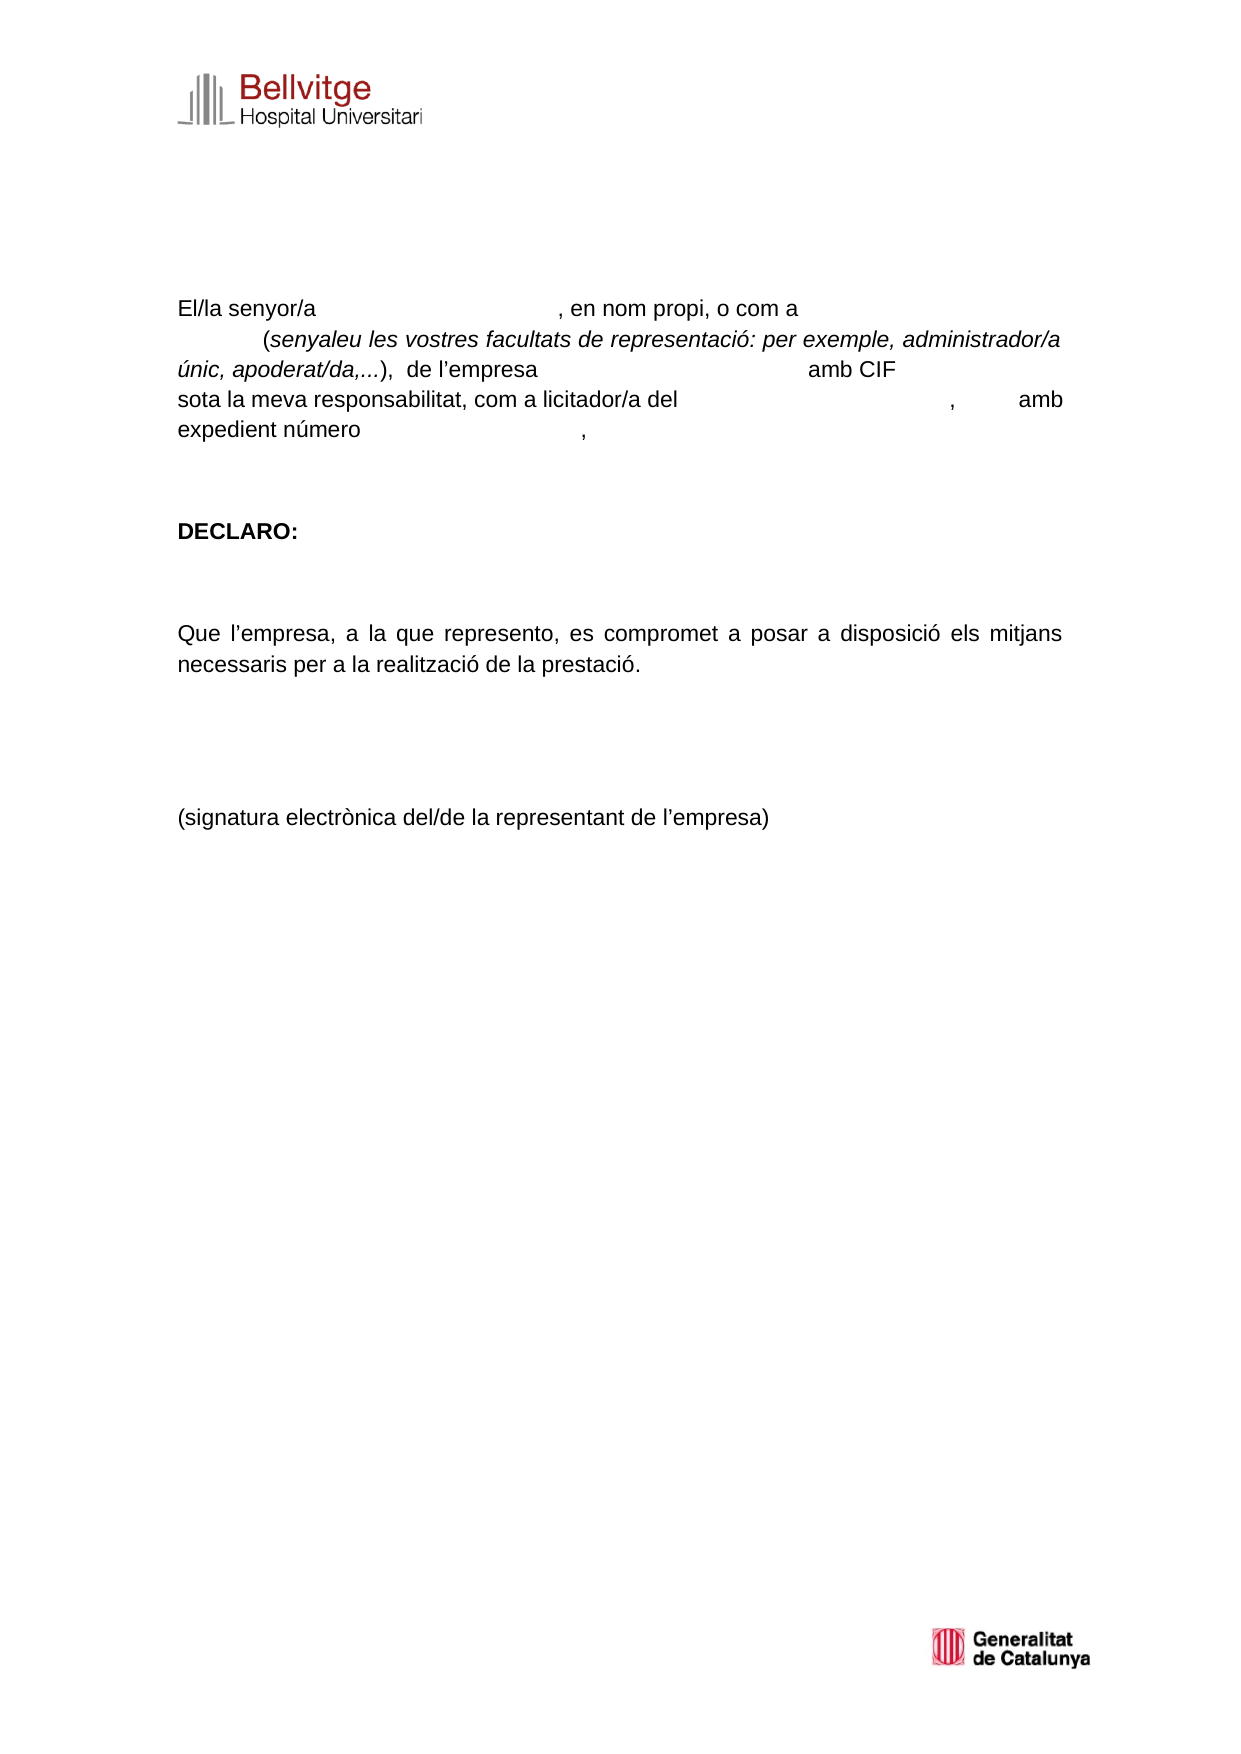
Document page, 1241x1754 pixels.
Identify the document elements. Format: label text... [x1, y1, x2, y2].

text (signatura electrònica del/de la representant de l’empresa) [177, 804, 1063, 830]
text DECLARO: [177, 518, 1063, 544]
text El/la senyor/a , en nom propi, o com a (senyaleu les vostres facultats de representació: per exemple, administrador/a únic, apoderat/da,...), de l’empresa amb CIF sota la meva responsabilitat, com a licitador/a del , amb expedient número , [177, 295, 1063, 442]
text Que l’empresa, a la que represento, es compromet a posar a disposició els mitjans necessaris per a la realització de la prestació. [177, 620, 1063, 677]
picture [893, 1621, 1129, 1674]
picture [177, 73, 422, 128]
